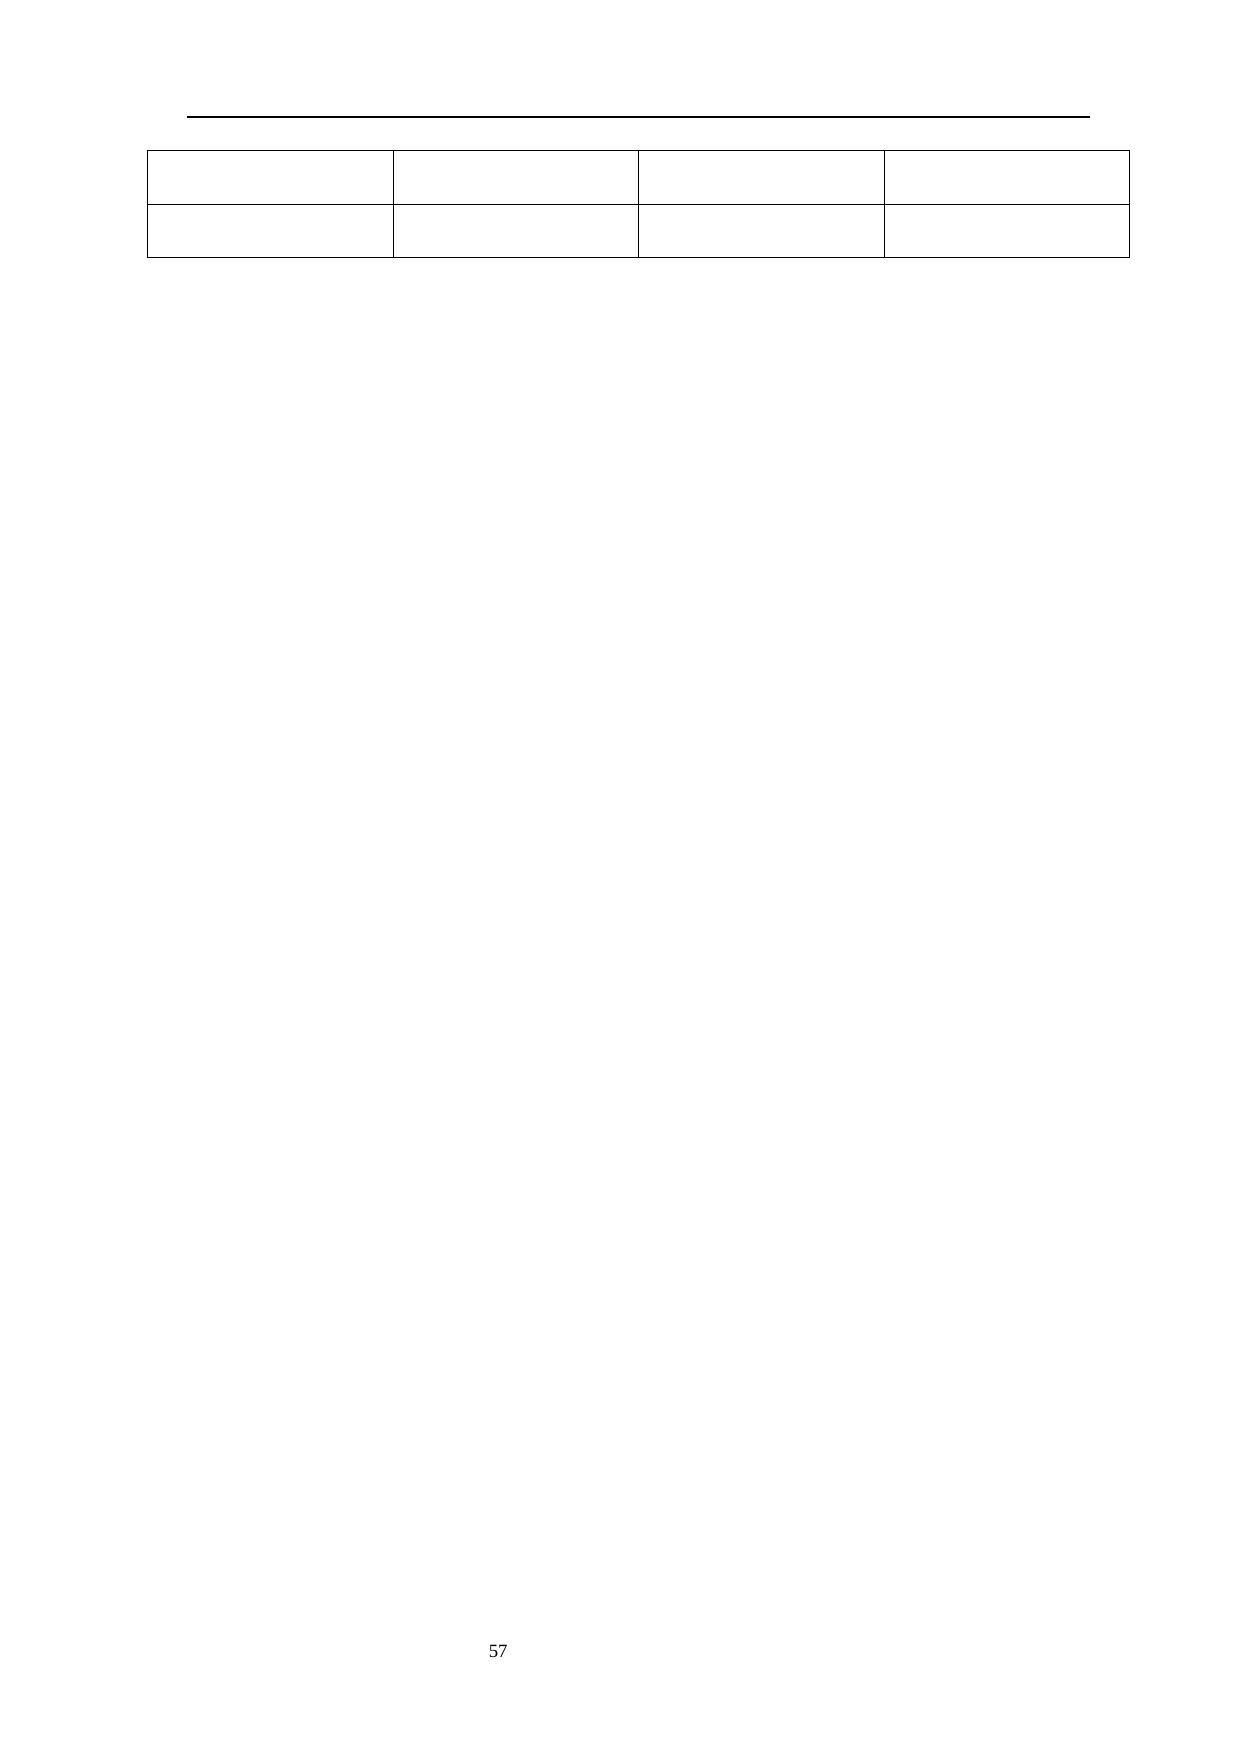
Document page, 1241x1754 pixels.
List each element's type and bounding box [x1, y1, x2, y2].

table_cell [639, 151, 884, 203]
table_cell [639, 205, 884, 257]
table_cell [885, 151, 1129, 203]
table_cell [148, 205, 393, 257]
table_cell [394, 205, 638, 257]
table_cell [148, 151, 393, 203]
table_cell [885, 205, 1129, 257]
table_cell [394, 151, 638, 203]
